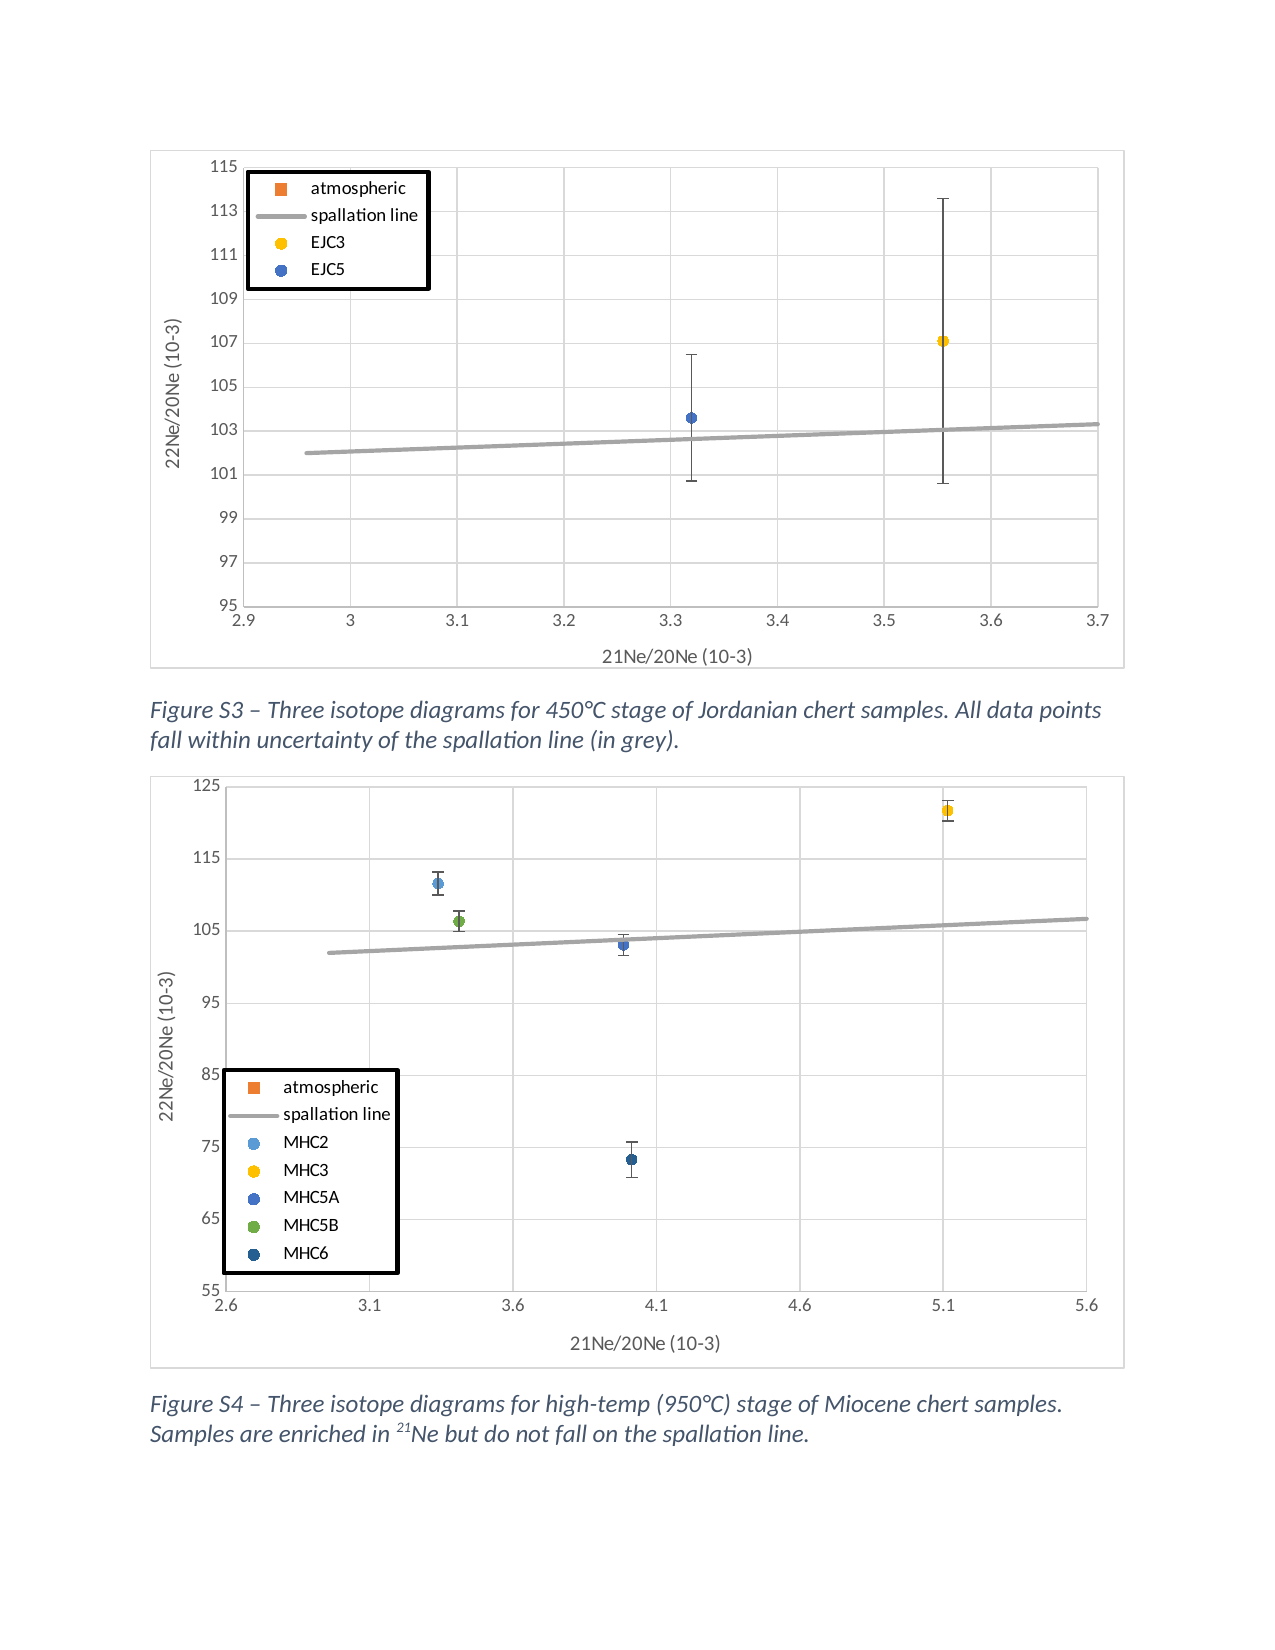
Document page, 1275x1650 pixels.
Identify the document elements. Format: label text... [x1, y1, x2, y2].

text Figure S3 – Three isotope diagrams for 450°C stage of Jordanian chert samples. All data points fall within uncertainty of the spallation line (in grey). [150, 694, 1125, 755]
text Figure S4 – Three isotope diagrams for high-temp (950°C) stage of Miocene chert samples. Samples are enriched in 21Ne but do not fall on the spallation line. [150, 1388, 1125, 1449]
